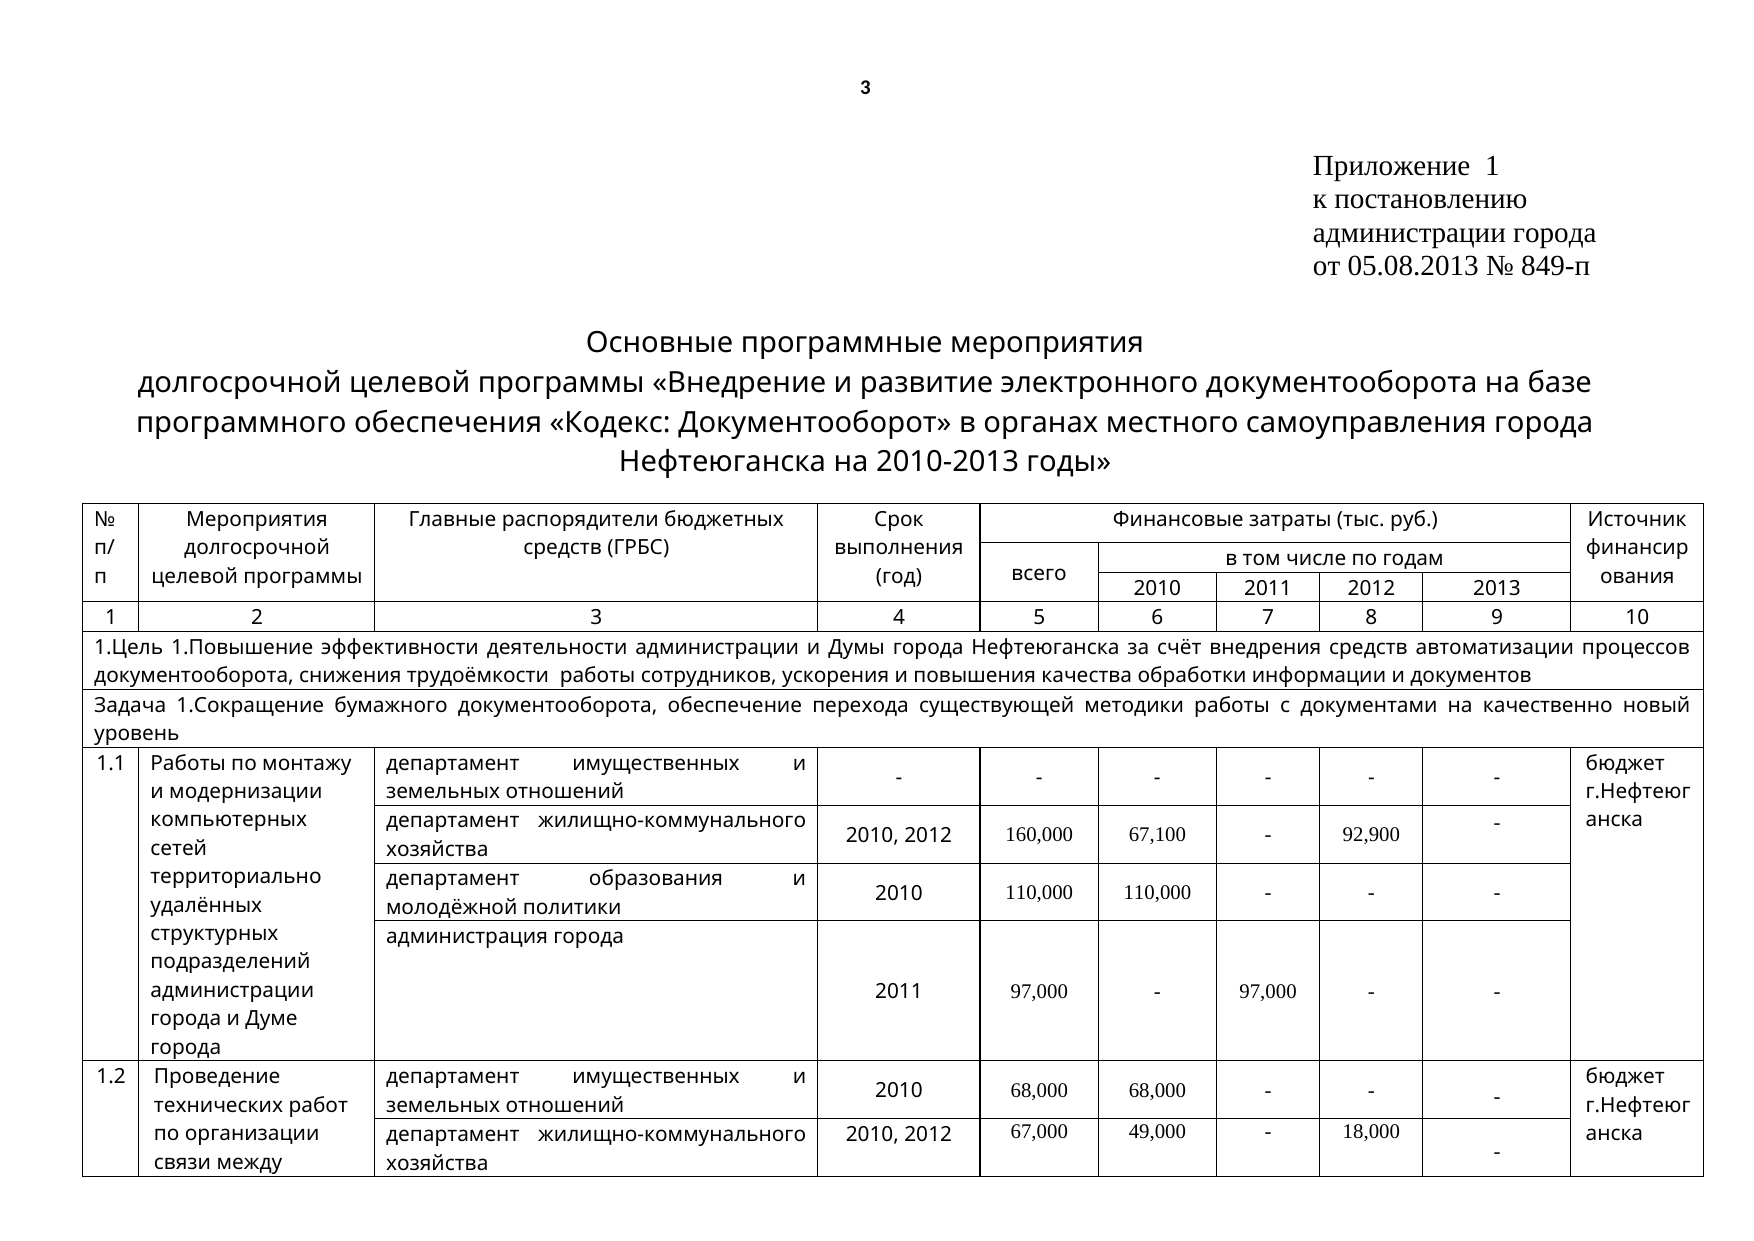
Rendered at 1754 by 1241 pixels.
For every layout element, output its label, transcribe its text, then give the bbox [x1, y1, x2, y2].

table_header Срок выполнения (год) [818, 504, 979, 601]
table_cell - [1423, 864, 1570, 920]
table_cell 2010 [818, 1061, 979, 1118]
table_cell - [1423, 1119, 1570, 1176]
table_cell 4 [818, 602, 979, 631]
table_cell 1.1 [83, 748, 138, 1060]
table_cell 3 [375, 602, 817, 631]
table_cell - [1423, 748, 1570, 804]
table_cell 110,000 [981, 864, 1098, 920]
table_cell департамент имущественных и земельных отношений [375, 748, 817, 804]
table_cell - [1217, 864, 1319, 920]
table_cell - [1320, 864, 1422, 920]
table_cell 2 [139, 602, 374, 631]
table_header № п/п [83, 504, 138, 601]
table_cell в том числе по годам [1099, 543, 1570, 572]
table_cell 2012 [1320, 573, 1422, 601]
table_cell 68,000 [981, 1061, 1098, 1118]
table_cell 2011 [1217, 573, 1319, 601]
table_cell бюджет г.Нефтеюганска [1571, 1061, 1703, 1176]
table_cell департамент образования и молодёжной политики [375, 864, 817, 920]
table_cell Проведение технических работ по организации связи между территориально удалёнными подразделениями, объединение их в единую сеть [139, 1061, 374, 1176]
table_cell 2010, 2012 [818, 806, 979, 862]
table_cell департамент жилищно-коммунального хозяйства [375, 1119, 817, 1176]
table_cell - [1423, 806, 1570, 862]
table_cell - [981, 748, 1098, 804]
table_cell департамент жилищно-коммунального хозяйства [375, 806, 817, 862]
table_cell 97,000 [981, 921, 1098, 1060]
text Основные программные мероприятия [94, 322, 1636, 361]
table_cell - [1217, 806, 1319, 862]
table_cell 92,900 [1320, 806, 1422, 862]
table_cell - [1099, 921, 1216, 1060]
table_cell 2010 [1099, 573, 1216, 601]
table_header Мероприятия долгосрочной целевой программы [139, 504, 374, 601]
text долгосрочной целевой программы «Внедрение и развитие электронного документооборота на базе программного обеспечения «Кодекс: Документооборот» в органах местного самоуправления города Нефтеюганска на 2010-2013 годы» [94, 361, 1636, 480]
table_cell - [818, 748, 979, 804]
table_cell 1.Цель 1.Повышение эффективности деятельности администрации и Думы города Нефтеюганска за счёт внедрения средств автоматизации процессов документооборота, снижения трудоёмкости работы сотрудников, ускорения и повышения качества обработки информации и документов [83, 632, 1703, 689]
table_header Главные распорядители бюджетных средств (ГРБС) [375, 504, 817, 601]
table_cell 67,100 [1099, 806, 1216, 862]
text от 05.08.2013 № 849-п [1313, 248, 1636, 282]
table_cell 5 [981, 602, 1098, 631]
table_cell 2011 [818, 921, 979, 1060]
table_cell 6 [1099, 602, 1216, 631]
table_cell - [1217, 1061, 1319, 1118]
table_cell всего [981, 543, 1098, 601]
text Приложение 1 [1313, 148, 1636, 181]
table_cell - [1320, 748, 1422, 804]
table_cell администрация города [375, 921, 817, 1060]
table_cell Работы по монтажу и модернизации компьютерных сетей территориально удалённых структурных подразделений администрации города и Думе города [139, 748, 374, 1060]
table_cell 97,000 [1217, 921, 1319, 1060]
table_cell департамент имущественных и земельных отношений [375, 1061, 817, 1118]
table_cell Задача 1.Сокращение бумажного документооборота, обеспечение перехода существующей методики работы с документами на качественно новый уровень [83, 690, 1703, 747]
table_header Источник финансирования [1571, 504, 1703, 601]
table_cell - [1217, 748, 1319, 804]
table_cell 67,000 [981, 1119, 1098, 1176]
table_cell бюджет г.Нефтеюганска [1571, 748, 1703, 1060]
table_cell 2010, 2012 [818, 1119, 979, 1176]
table_cell 18,000 [1320, 1119, 1422, 1176]
table_cell 8 [1320, 602, 1422, 631]
table_cell 160,000 [981, 806, 1098, 862]
text администрации города [1313, 215, 1636, 248]
table_cell - [1320, 921, 1422, 1060]
table_cell 1 [83, 602, 138, 631]
table_cell 2010 [818, 864, 979, 920]
table_cell - [1423, 1061, 1570, 1118]
table_cell - [1423, 921, 1570, 1060]
table_cell 7 [1217, 602, 1319, 631]
table_cell 2013 [1423, 573, 1570, 601]
table_cell 110,000 [1099, 864, 1216, 920]
text к постановлению [1313, 181, 1636, 215]
table_cell 49,000 [1099, 1119, 1216, 1176]
table_cell 10 [1571, 602, 1703, 631]
table_cell 9 [1423, 602, 1570, 631]
table_cell 68,000 [1099, 1061, 1216, 1118]
table_cell - [1099, 748, 1216, 804]
table_header Финансовые затраты (тыс. руб.) [981, 504, 1570, 542]
table_cell - [1320, 1061, 1422, 1118]
table_cell - [1217, 1119, 1319, 1176]
table_cell 1.2 [83, 1061, 138, 1176]
